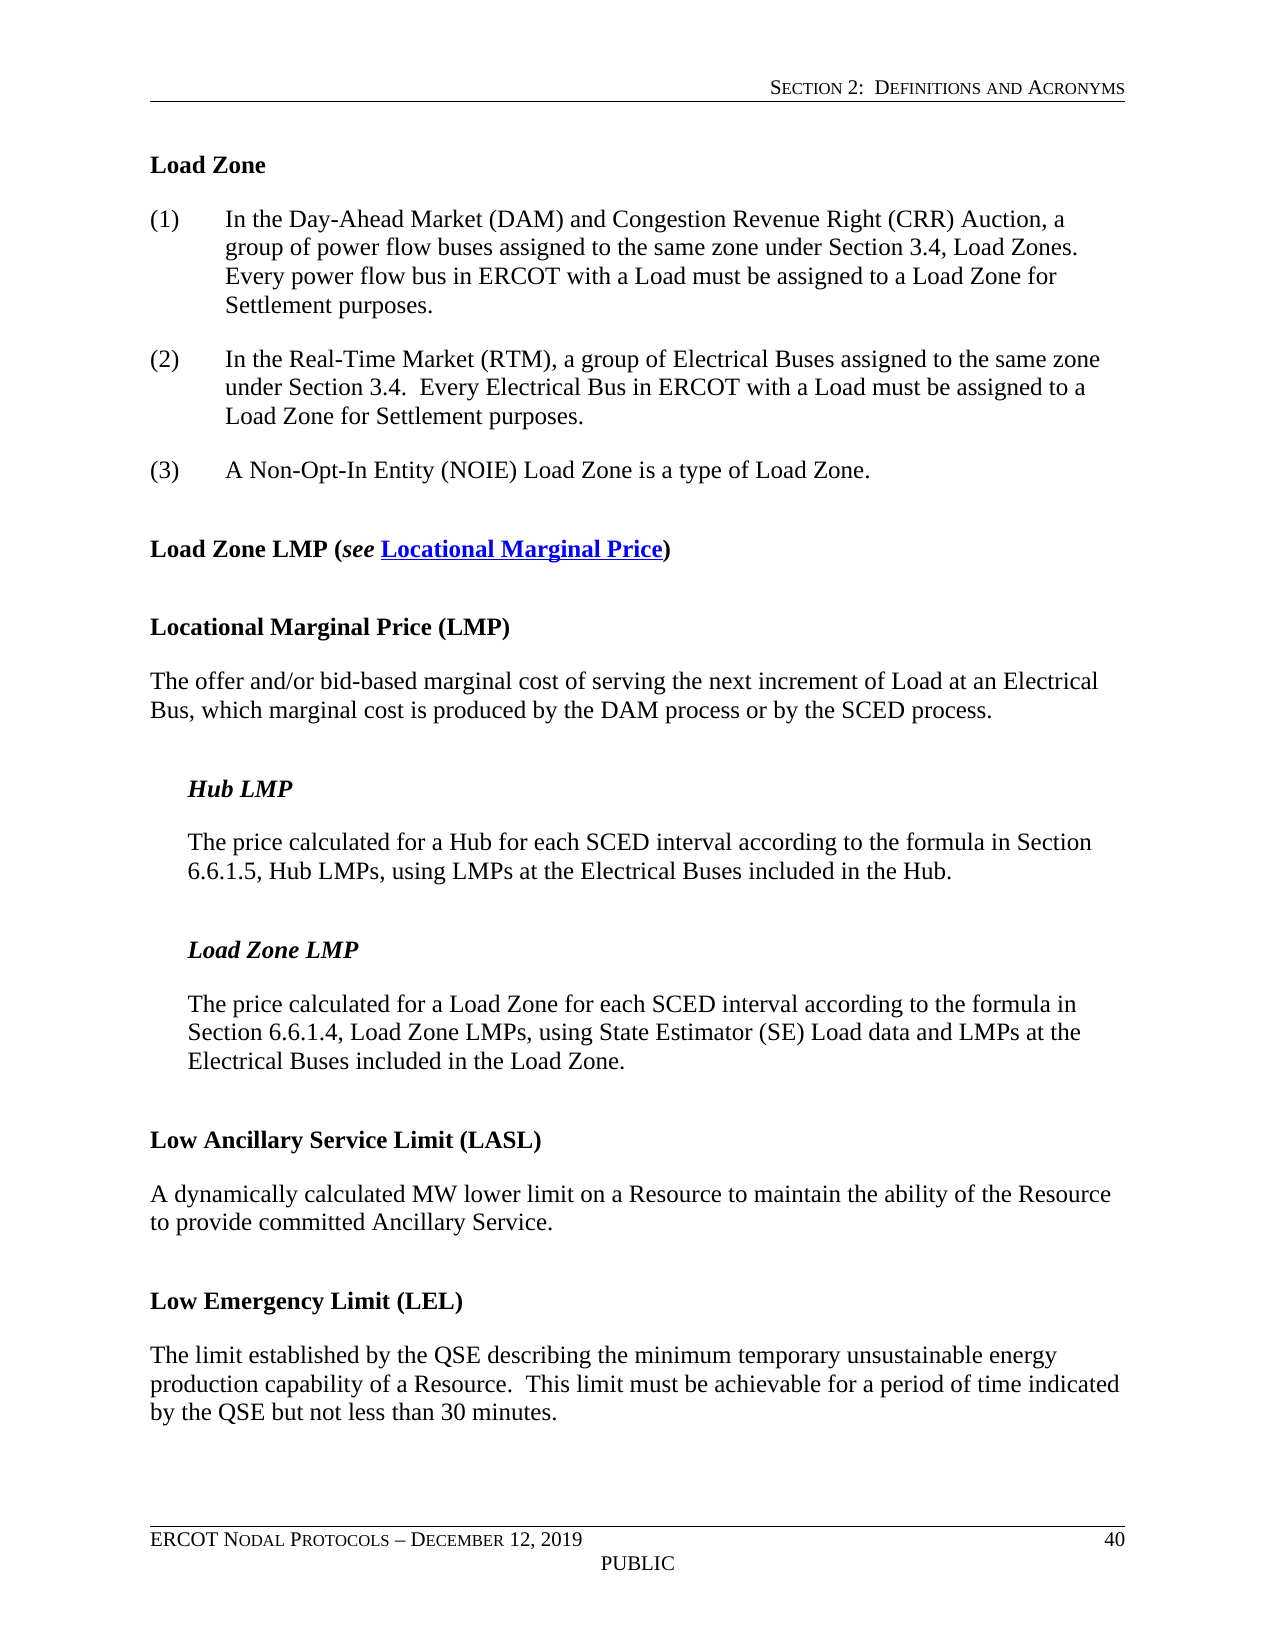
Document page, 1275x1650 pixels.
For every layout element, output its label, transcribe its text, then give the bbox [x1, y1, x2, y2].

text A dynamically calculated MW lower limit on a Resource to maintain the ability of the Resource to provide committed Ancillary Service. [150, 1179, 1125, 1236]
text The offer and/or bid-based marginal cost of serving the next increment of Load at an Electrical Bus, which marginal cost is produced by the DAM process or by the SCED process. [150, 666, 1125, 724]
text Low Ancillary Service Limit (LASL) [150, 1125, 1125, 1154]
text The limit established by the QSE describing the minimum temporary unsustainable energy production capability of a Resource. This limit must be achievable for a period of time indicated by the QSE but not less than 30 minutes. [150, 1340, 1125, 1426]
text Locational Marginal Price (LMP) [150, 612, 1125, 641]
text Load Zone [150, 150, 1125, 179]
text (3) A Non-Opt-In Entity (NOIE) Load Zone is a type of Load Zone. [150, 455, 1125, 484]
text The price calculated for a Load Zone for each SCED interval according to the formula in Section 6.6.1.4, Load Zone LMPs, using State Estimator (SE) Load data and LMPs at the Electrical Buses included in the Load Zone. [187, 989, 1125, 1075]
text The price calculated for a Hub for each SCED interval according to the formula in Section 6.6.1.5, Hub LMPs, using LMPs at the Electrical Buses included in the Hub. [187, 827, 1125, 885]
text Load Zone LMP [187, 935, 1125, 964]
text (1) In the Day-Ahead Market (DAM) and Congestion Revenue Right (CRR) Auction, a group of power flow buses assigned to the same zone under Section 3.4, Load Zones. Every power flow bus in ERCOT with a Load must be assigned to a Load Zone for Settlement purposes. [150, 204, 1125, 319]
text Load Zone LMP (see Locational Marginal Price) [150, 534, 1125, 562]
text (2) In the Real-Time Market (RTM), a group of Electrical Buses assigned to the same zone under Section 3.4. Every Electrical Bus in ERCOT with a Load must be assigned to a Load Zone for Settlement purposes. [150, 344, 1125, 430]
text Hub LMP [187, 774, 1125, 802]
text Low Emergency Limit (LEL) [150, 1286, 1125, 1315]
